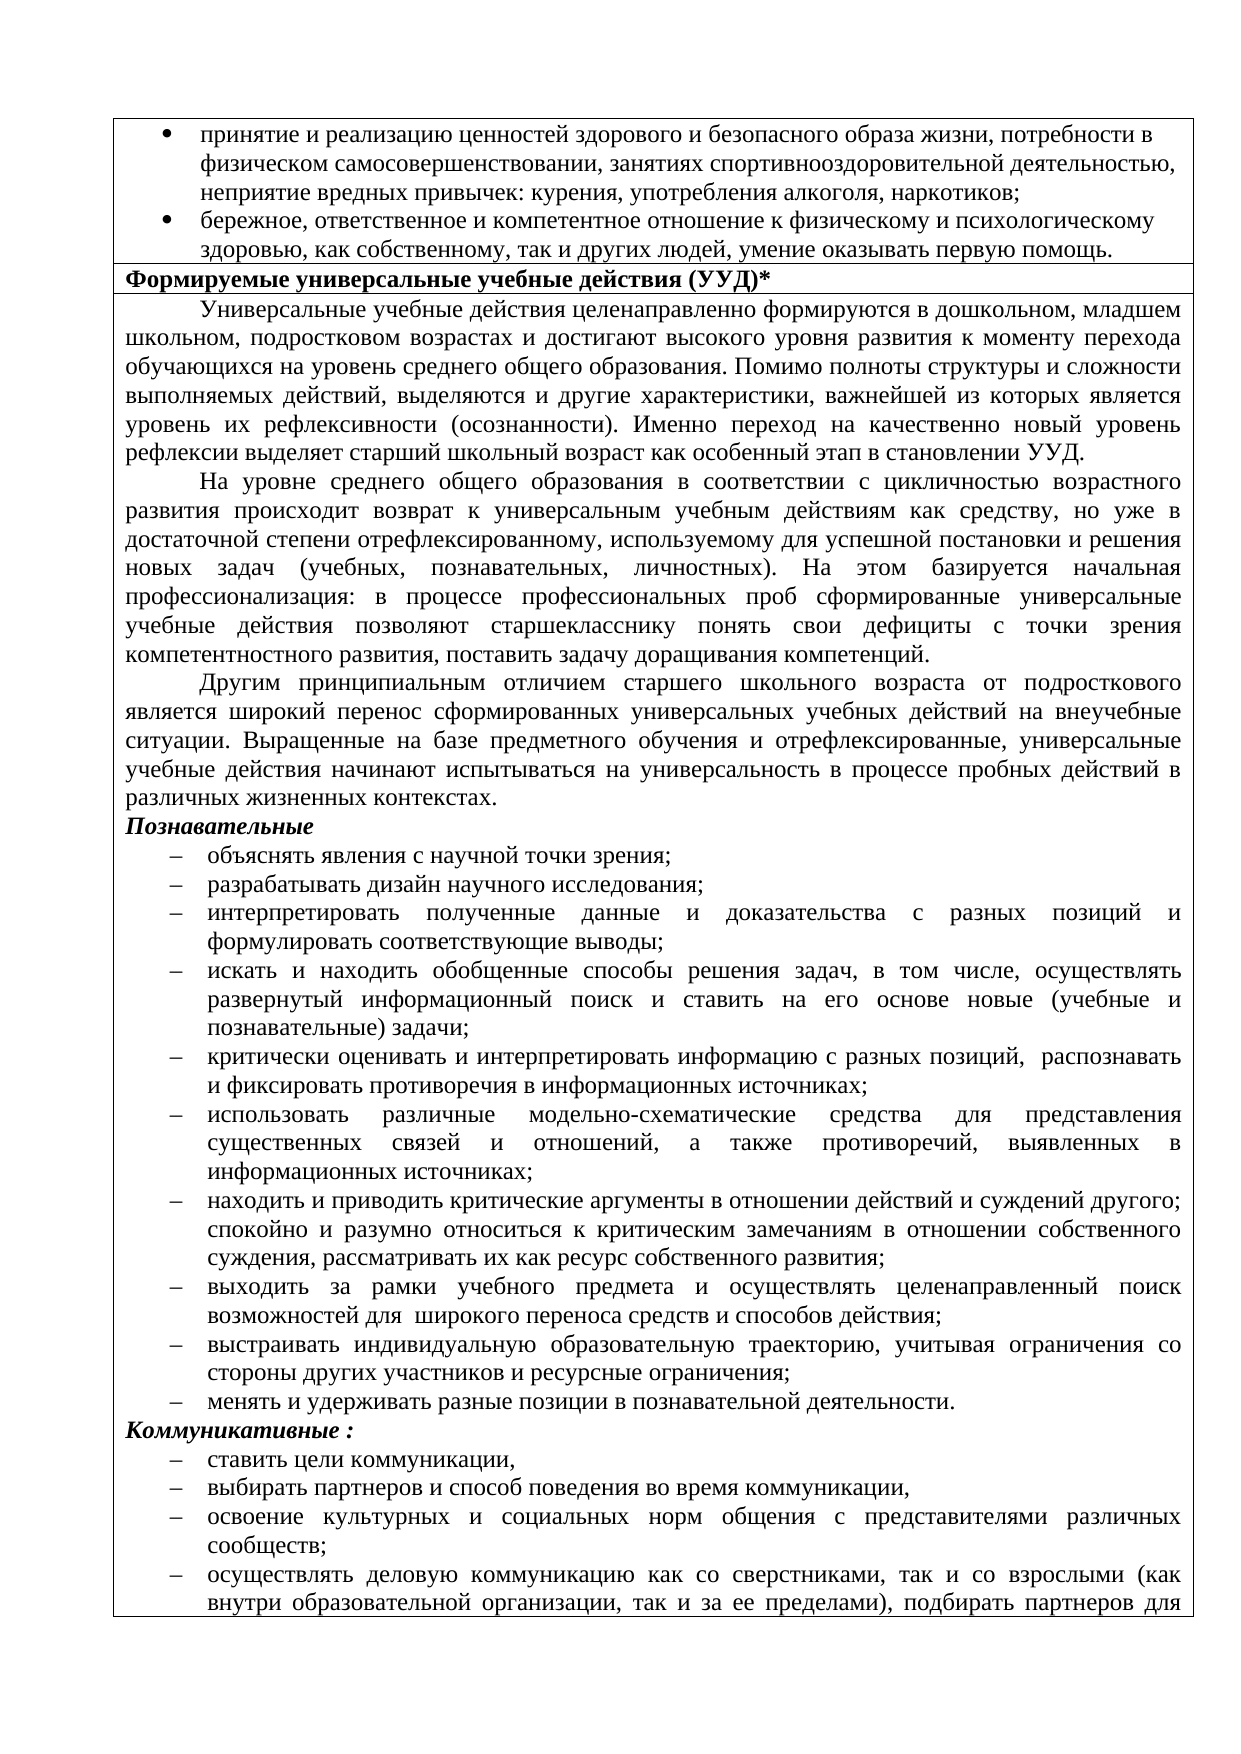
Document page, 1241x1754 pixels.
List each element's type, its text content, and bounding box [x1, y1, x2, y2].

table_cell Формируемые универсальные учебные действия (УУД)* [114, 264, 1193, 293]
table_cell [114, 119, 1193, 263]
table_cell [114, 294, 1193, 1616]
